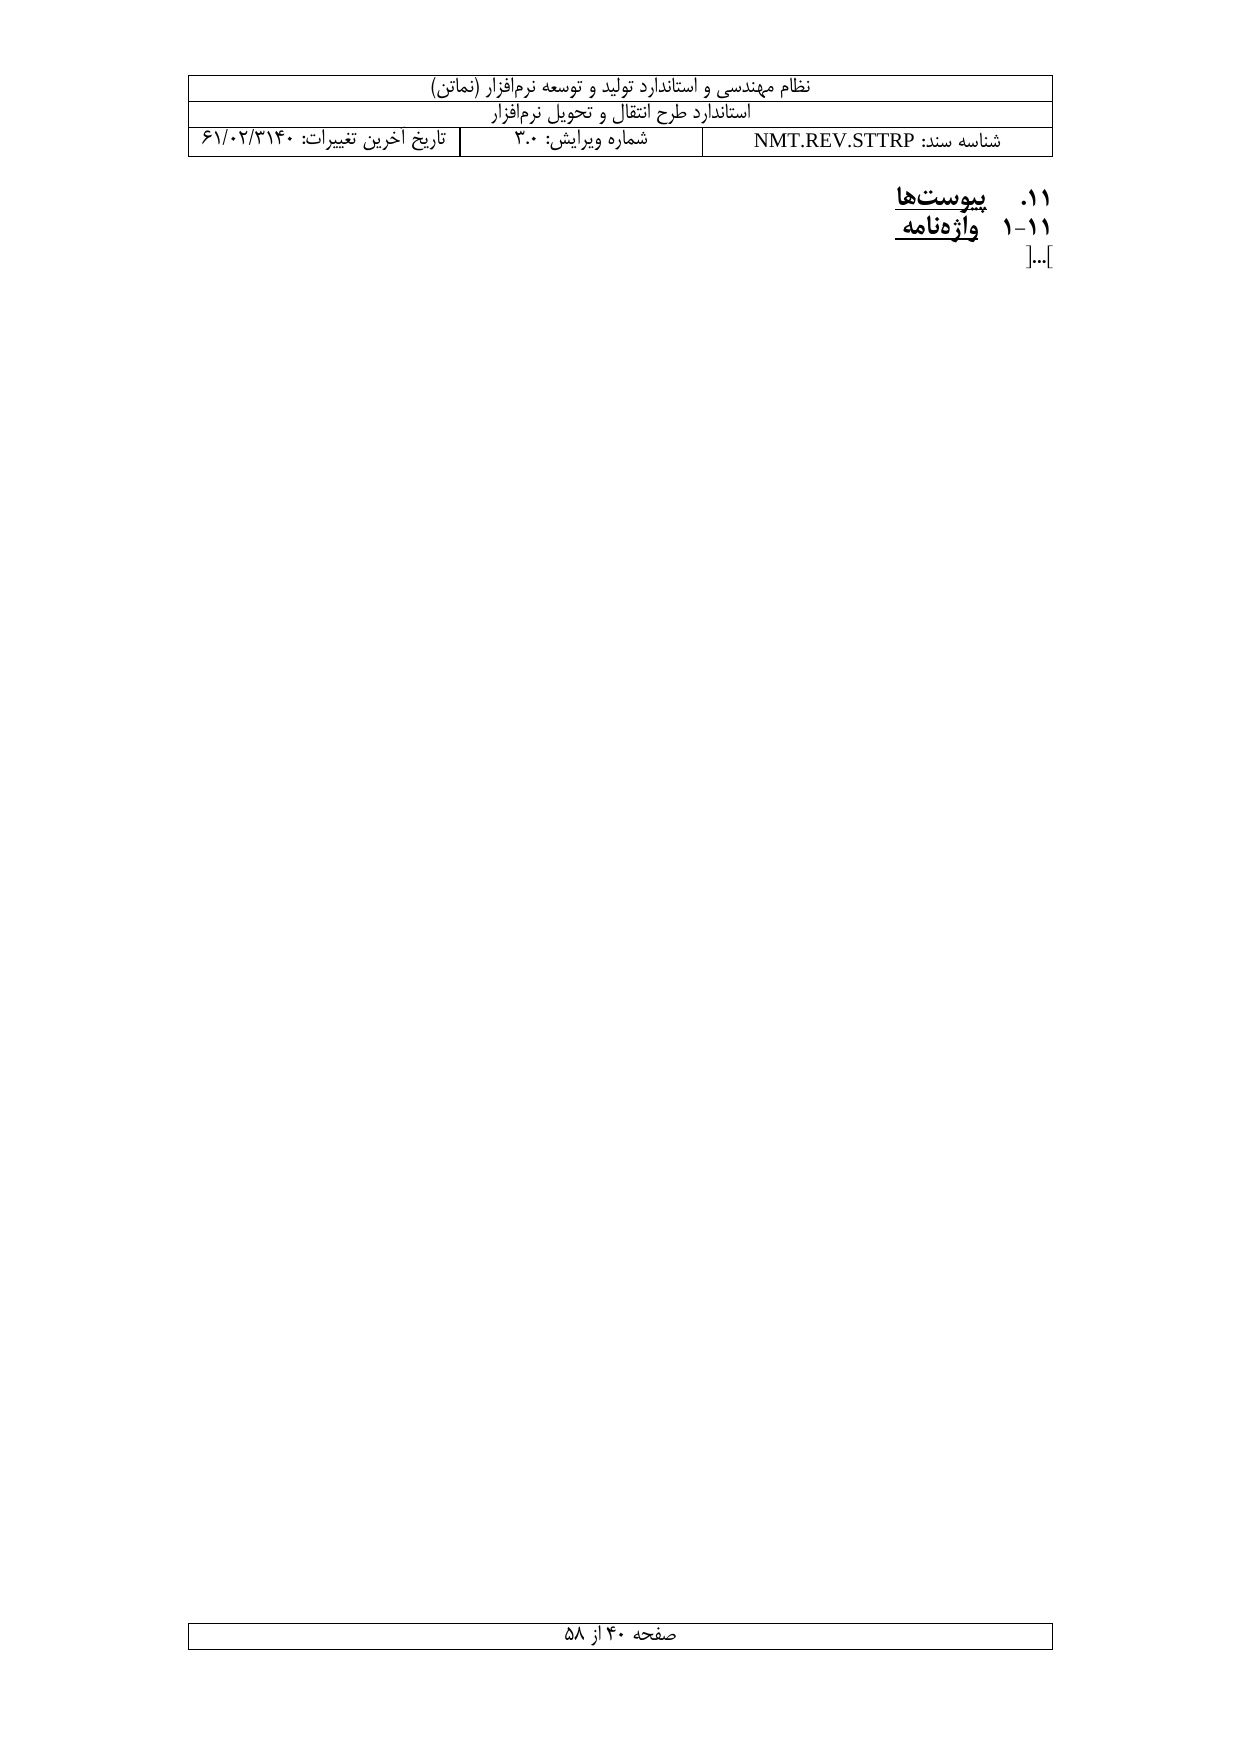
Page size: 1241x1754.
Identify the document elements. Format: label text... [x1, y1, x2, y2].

text 1-11 واژه‌نامه [187, 215, 1053, 244]
text 11. پيوست‌ها [187, 186, 1053, 215]
text ]...[ [187, 244, 1053, 273]
